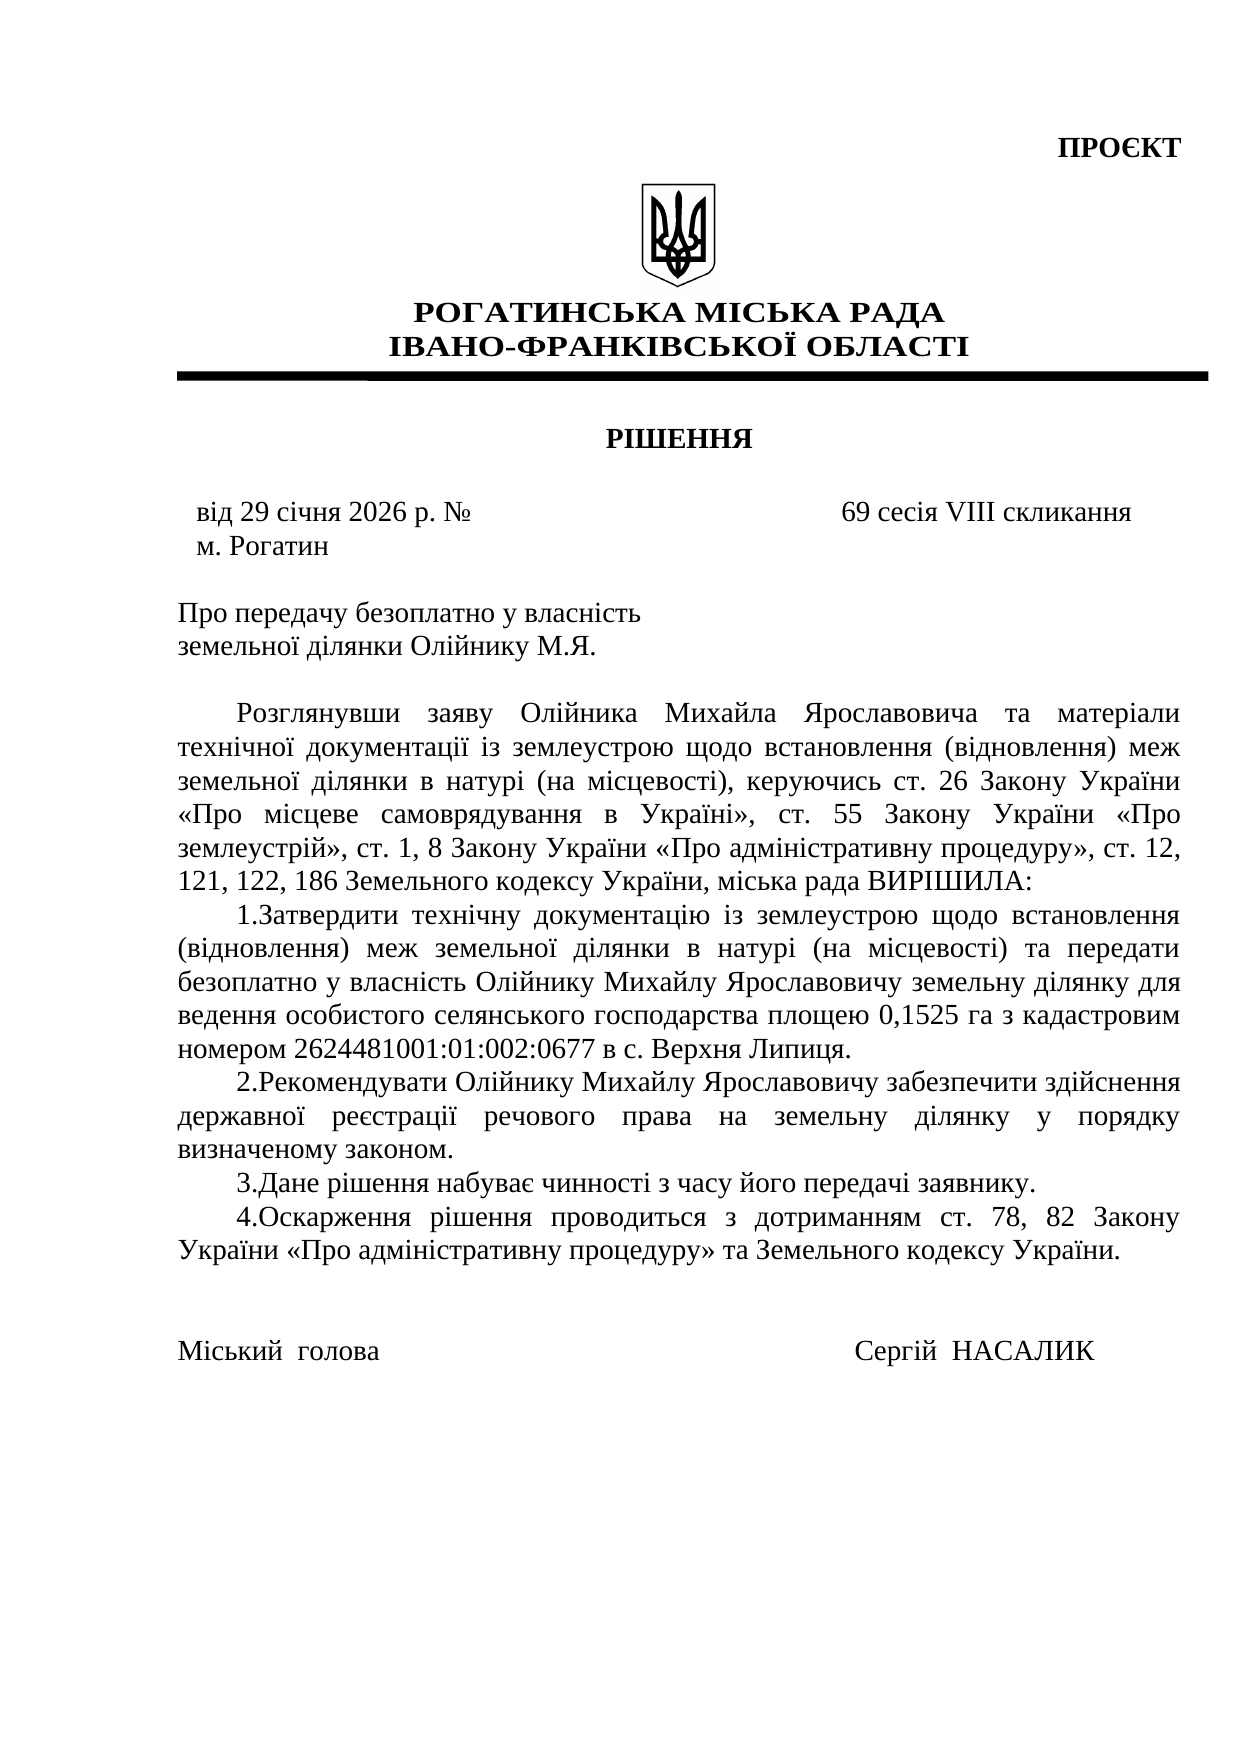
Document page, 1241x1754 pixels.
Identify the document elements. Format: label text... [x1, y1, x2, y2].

text 4.Оскарження рішення проводиться з дотриманням ст. 78, 82 Закону України «Про адміністративну процедуру» та Земельного кодексу України. [177, 1199, 1181, 1266]
text 1.Затвердити технічну документацію із землеустрою щодо встановлення (відновлення) меж земельної ділянки в натурі (на місцевості) та передати безоплатно у власність Олійнику Михайлу Ярославовичу земельну ділянку для ведення особистого селянського господарства площею 0,1525 га з кадастровим номером 2624481001:01:002:0677 в с. Верхня Липиця. [177, 897, 1181, 1064]
text РОГАТИНСЬКА МІСЬКА РАДА [177, 295, 1181, 329]
text Про передачу безоплатно у власність [177, 595, 1237, 628]
text РІШЕННЯ [177, 421, 1181, 454]
text Міський голова Сергій НАСАЛИК [177, 1333, 1181, 1366]
text земельної ділянки Олійнику М.Я. [177, 628, 1181, 662]
text ІВАНО-ФРАНКІВСЬКОЇ ОБЛАСТІ [177, 329, 1181, 362]
text від 29 січня 2026 р. № 69 сесія VIII скликання [196, 494, 1237, 528]
text 2.Рекомендувати Олійнику Михайлу Ярославовичу забезпечити здійснення державної реєстрації речового права на земельну ділянку у порядку визначеному законом. [177, 1064, 1181, 1165]
text ПРОЄКТ [177, 131, 1181, 164]
text Розглянувши заяву Олійника Михайла Ярославовича та матеріали технічної документації із землеустрою щодо встановлення (відновлення) меж земельної ділянки в натурі (на місцевості), керуючись ст. 26 Закону України «Про місцеве самоврядування в Україні», ст. 55 Закону України «Про землеустрій», ст. 1, 8 Закону України «Про адміністративну процедуру», ст. 12, 121, 122, 186 Земельного кодексу України, міська рада ВИРІШИЛА: [177, 696, 1181, 897]
text м. Рогатин [196, 528, 1237, 561]
text 3.Дане рішення набуває чинності з часу його передачі заявнику. [177, 1165, 1181, 1199]
